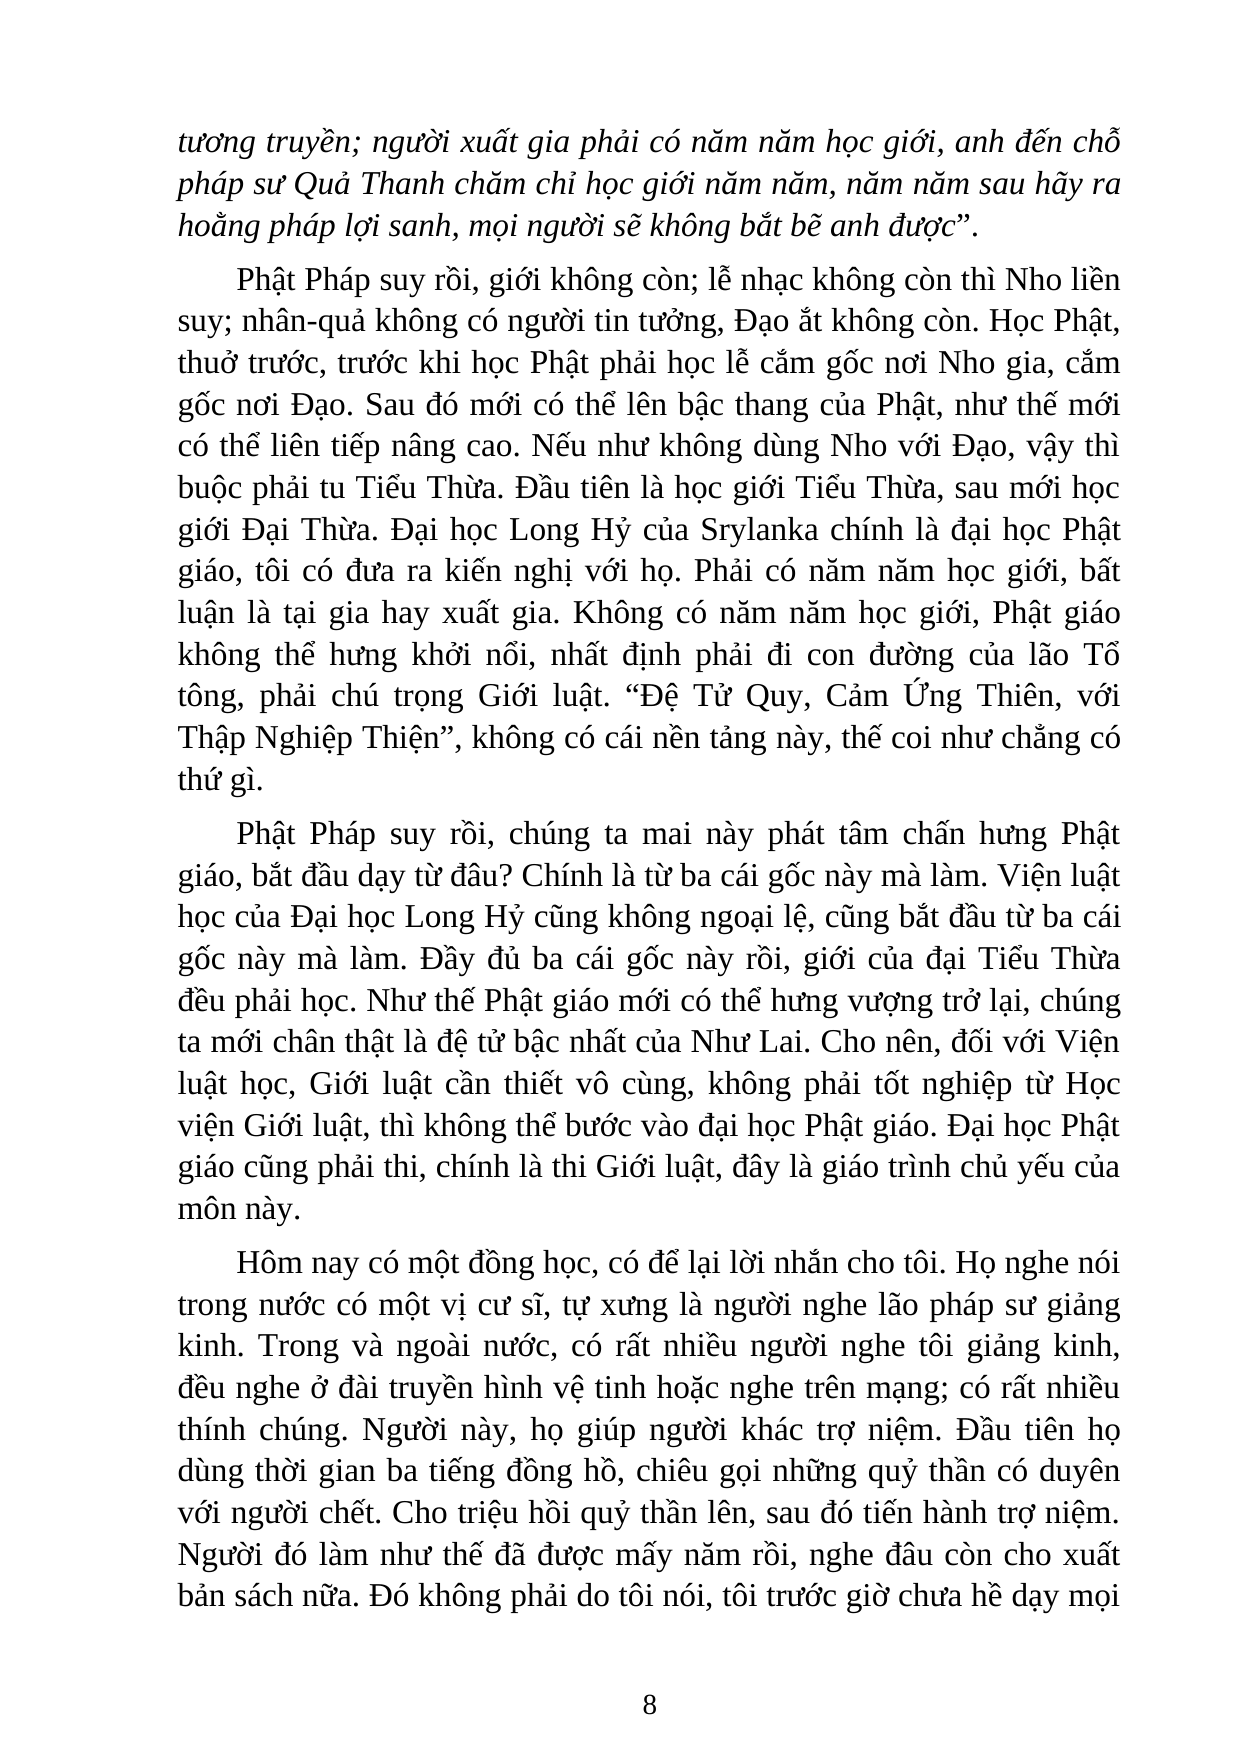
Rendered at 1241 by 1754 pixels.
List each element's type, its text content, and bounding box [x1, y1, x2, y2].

text Phật Pháp suy rồi, giới không còn; lễ nhạc không còn thì Nho liền suy; nhân-quả không có người tin tưởng, Đạo ắt không còn. Học Phật, thuở trước, trước khi học Phật phải học lễ cắm gốc nơi Nho gia, cắm gốc nơi Đạo. Sau đó mới có thể lên bậc thang của Phật, như thế mới có thể liên tiếp nâng cao. Nếu như không dùng Nho với Đạo, vậy thì buộc phải tu Tiểu Thừa. Đầu tiên là học giới Tiểu Thừa, sau mới học giới Đại Thừa. Đại học Long Hỷ của Srylanka chính là đại học Phật giáo, tôi có đưa ra kiến nghị với họ. Phải có năm năm học giới, bất luận là tại gia hay xuất gia. Không có năm năm học giới, Phật giáo không thể hưng khởi nổi, nhất định phải đi con đường của lão Tổ tông, phải chú trọng Giới luật. “Đệ Tử Quy, Cảm Ứng Thiên, với Thập Nghiệp Thiện”, không có cái nền tảng này, thế coi như chẳng có thứ gì. [177, 256, 1122, 797]
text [177, 118, 1122, 243]
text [177, 1239, 1122, 1614]
text Phật Pháp suy rồi, chúng ta mai này phát tâm chấn hưng Phật giáo, bắt đầu dạy từ đâu? Chính là từ ba cái gốc này mà làm. Viện luật học của Đại học Long Hỷ cũng không ngoại lệ, cũng bắt đầu từ ba cái gốc này mà làm. Đầy đủ ba cái gốc này rồi, giới của đại Tiểu Thừa đều phải học. Như thế Phật giáo mới có thể hưng vượng trở lại, chúng ta mới chân thật là đệ tử bậc nhất của Như Lai. Cho nên, đối với Viện luật học, Giới luật cần thiết vô cùng, không phải tốt nghiệp từ Học viện Giới luật, thì không thể bước vào đại học Phật giáo. Đại học Phật giáo cũng phải thi, chính là thi Giới luật, đây là giáo trình chủ yếu của môn này. [177, 810, 1122, 1226]
